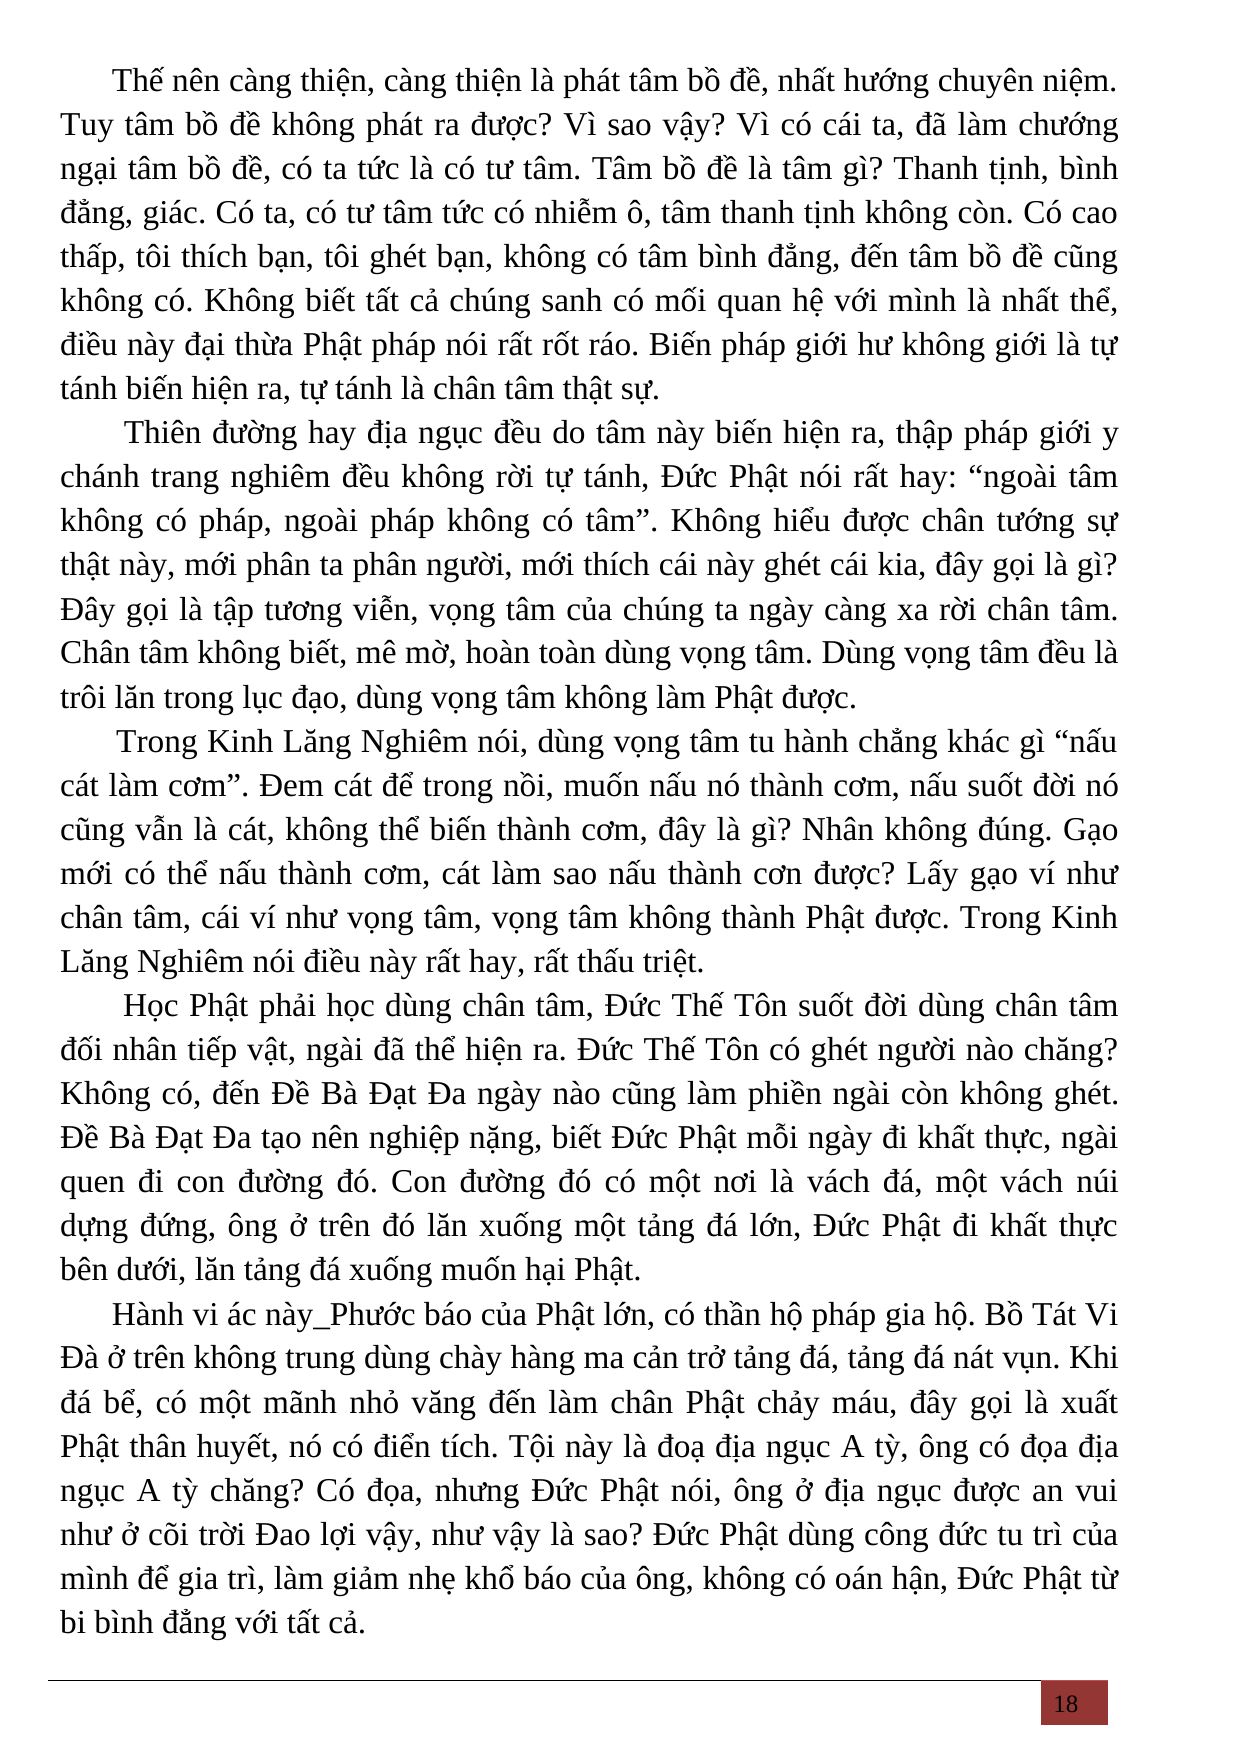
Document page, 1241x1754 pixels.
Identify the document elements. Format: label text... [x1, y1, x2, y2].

text Trong Kinh Lăng Nghiêm nói, dùng vọng tâm tu hành chẳng khác gì “nấu cát làm cơm”. Đem cát để trong nồi, muốn nấu nó thành cơm, nấu suốt đời nó cũng vẫn là cát, không thể biến thành cơm, đây là gì? Nhân không đúng. Gạo mới có thể nấu thành cơm, cát làm sao nấu thành cơn được? Lấy gạo ví như chân tâm, cái ví như vọng tâm, vọng tâm không thành Phật được. Trong Kinh Lăng Nghiêm nói điều này rất hay, rất thấu triệt. [60, 721, 1120, 979]
text Hành vi ác này_Phước báo của Phật lớn, có thần hộ pháp gia hộ. Bồ Tát Vi Đà ở trên không trung dùng chày hàng ma cản trở tảng đá, tảng đá nát vụn. Khi đá bể, có một mãnh nhỏ văng đến làm chân Phật chảy máu, đây gọi là xuất Phật thân huyết, nó có điển tích. Tội này là đoạ địa ngục A tỳ, ông có đọa địa ngục A tỳ chăng? Có đọa, nhưng Đức Phật nói, ông ở địa ngục được an vui như ở cõi trời Đao lợi vậy, như vậy là sao? Đức Phật dùng công đức tu trì của mình để gia trì, làm giảm nhẹ khổ báo của ông, không có oán hận, Đức Phật từ bi bình đẳng với tất cả. [60, 1294, 1120, 1641]
text Thiên đường hay địa ngục đều do tâm này biến hiện ra, thập pháp giới y chánh trang nghiêm đều không rời tự tánh, Đức Phật nói rất hay: “ngoài tâm không có pháp, ngoài pháp không có tâm”. Không hiểu được chân tướng sự thật này, mới phân ta phân người, mới thích cái này ghét cái kia, đây gọi là gì? Đây gọi là tập tương viễn, vọng tâm của chúng ta ngày càng xa rời chân tâm. Chân tâm không biết, mê mờ, hoàn toàn dùng vọng tâm. Dùng vọng tâm đều là trôi lăn trong lục đạo, dùng vọng tâm không làm Phật được. [60, 412, 1120, 715]
text Thế nên càng thiện, càng thiện là phát tâm bồ đề, nhất hướng chuyên niệm. Tuy tâm bồ đề không phát ra được? Vì sao vậy? Vì có cái ta, đã làm chướng ngại tâm bồ đề, có ta tức là có tư tâm. Tâm bồ đề là tâm gì? Thanh tịnh, bình đẳng, giác. Có ta, có tư tâm tức có nhiễm ô, tâm thanh tịnh không còn. Có cao thấp, tôi thích bạn, tôi ghét bạn, không có tâm bình đẳng, đến tâm bồ đề cũng không có. Không biết tất cả chúng sanh có mối quan hệ với mình là nhất thể, điều này đại thừa Phật pháp nói rất rốt ráo. Biến pháp giới hư không giới là tự tánh biến hiện ra, tự tánh là chân tâm thật sự. [60, 60, 1120, 407]
text Học Phật phải học dùng chân tâm, Đức Thế Tôn suốt đời dùng chân tâm đối nhân tiếp vật, ngài đã thể hiện ra. Đức Thế Tôn có ghét người nào chăng? Không có, đến Đề Bà Đạt Đa ngày nào cũng làm phiền ngài còn không ghét. Đề Bà Đạt Đa tạo nên nghiệp nặng, biết Đức Phật mỗi ngày đi khất thực, ngài quen đi con đường đó. Con đường đó có một nơi là vách đá, một vách núi dựng đứng, ông ở trên đó lăn xuống một tảng đá lớn, Đức Phật đi khất thực bên dưới, lăn tảng đá xuống muốn hại Phật. [60, 985, 1120, 1288]
